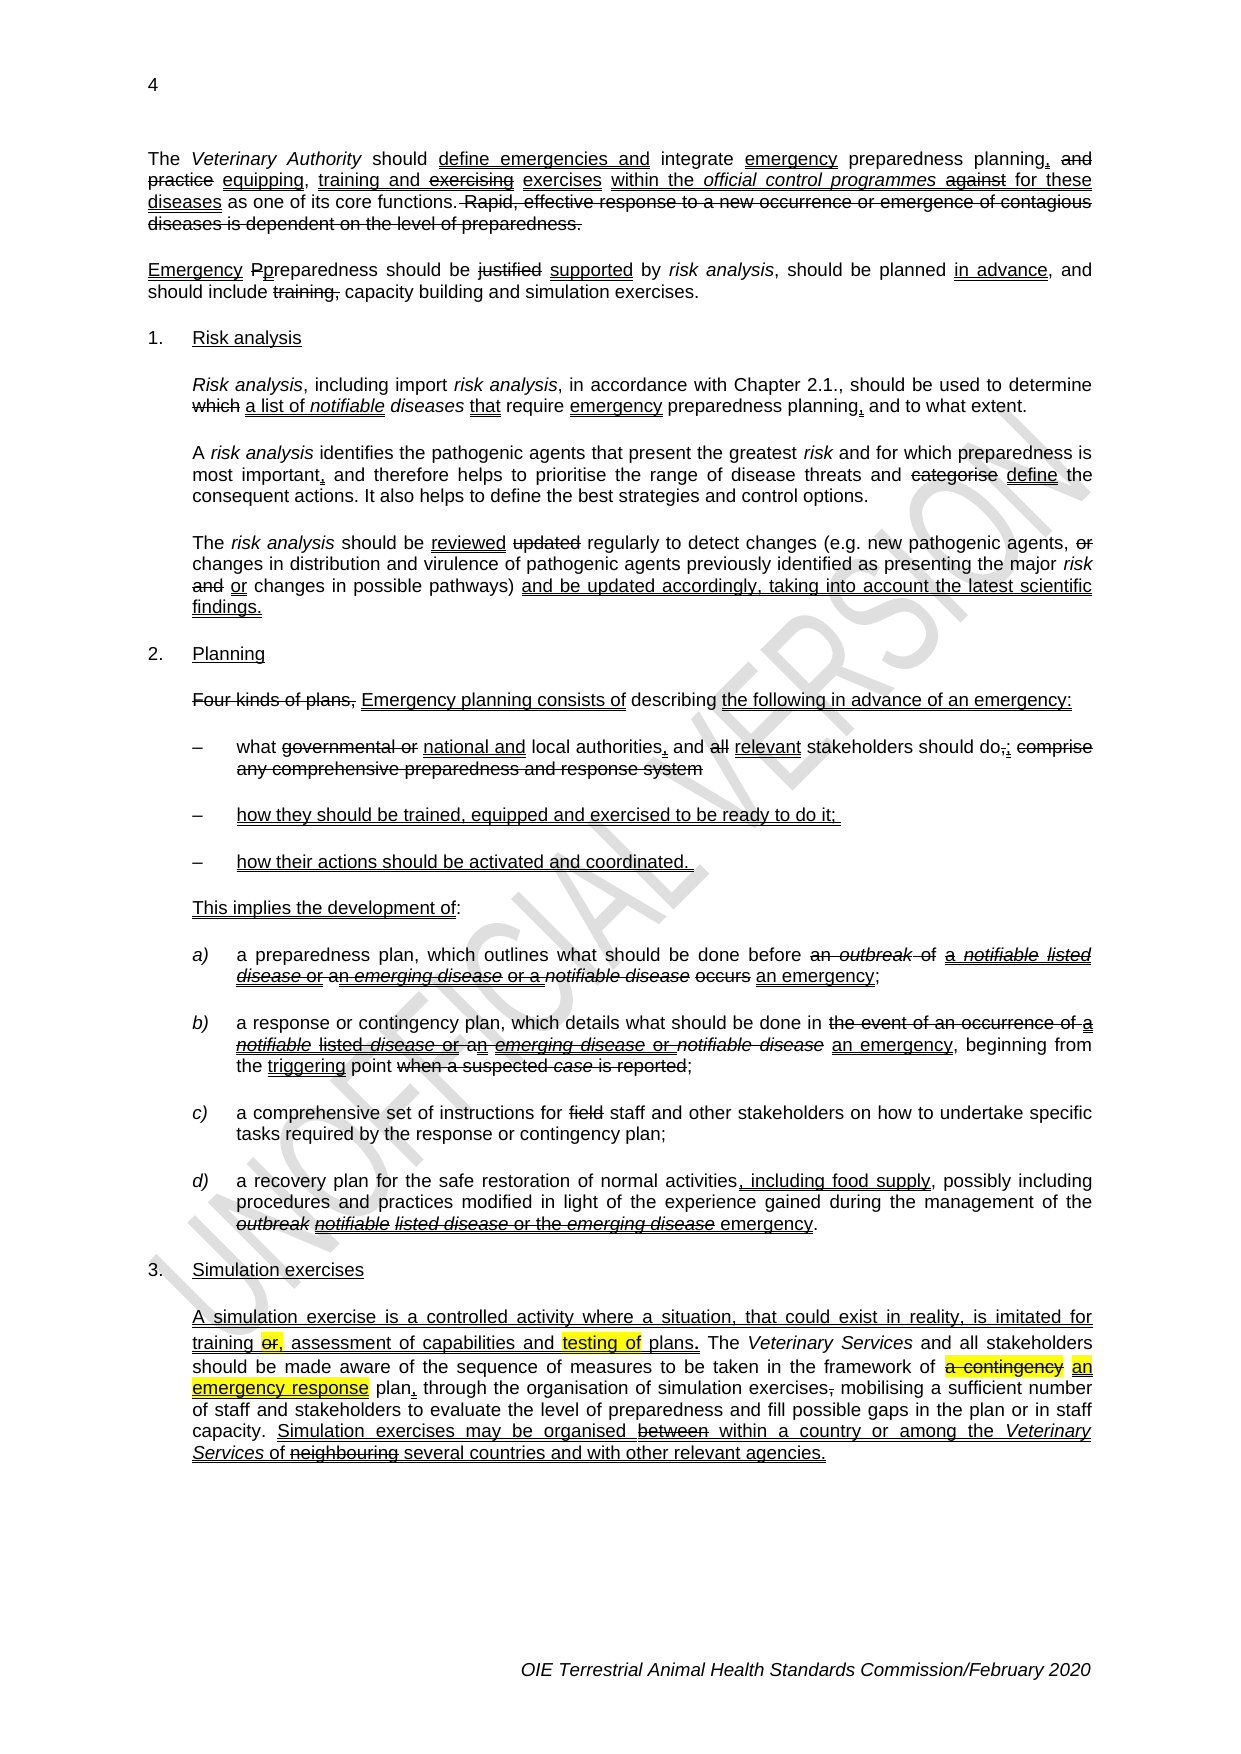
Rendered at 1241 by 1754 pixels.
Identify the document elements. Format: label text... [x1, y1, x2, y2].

text Emergency Ppreparedness should be justified supported by risk analysis, should be planned in advance, and should include training, capacity building and simulation exercises. [148, 259, 1092, 302]
text 1. Risk analysis [148, 327, 1092, 349]
text 3. Simulation exercises [148, 1259, 1092, 1281]
text A simulation exercise is a controlled activity where a situation, that could exist in reality, is imitated for training or, assessment of capabilities and testing of plans. The Veterinary Services and all stakeholders should be made aware of the sequence of measures to be taken in the framework of a contingency an emergency response plan, through the organisation of simulation exercises, mobilising a sufficient number of staff and stakeholders to evaluate the level of preparedness and fill possible gaps in the plan or in staff capacity. Simulation exercises may be organised between within a country or among the Veterinary Services of neighbouring several countries and with other relevant agencies. [192, 1328, 1092, 1463]
text Four kinds of plans, Emergency planning consists of describing the following in advance of an emergency: [192, 689, 1092, 711]
text ‒ how their actions should be activated and coordinated. [192, 851, 1092, 872]
text 2. Planning [148, 643, 1092, 664]
text ‒ what governmental or national and local authorities, and all relevant stakeholders should do,; comprise any comprehensive preparedness and response system [192, 736, 1092, 779]
text The risk analysis should be reviewed updated regularly to detect changes (e.g. new pathogenic agents, or changes in distribution and virulence of pathogenic agents previously identified as presenting the major risk and or changes in possible pathways) and be updated accordingly, taking into account the latest scientific findings. [192, 531, 1092, 618]
text d) a recovery plan for the safe restoration of normal activities, including food supply, possibly including procedures and practices modified in light of the experience gained during the management of the outbreak notifiable listed disease or the emerging disease emergency. [192, 1169, 1092, 1234]
text c) a comprehensive set of instructions for field staff and other stakeholders on how to undertake specific tasks required by the response or contingency plan; [192, 1101, 1092, 1144]
text Risk analysis, including import risk analysis, in accordance with Chapter 2.1., should be used to determine which a list of notifiable diseases that require emergency preparedness planning, and to what extent. [192, 374, 1092, 417]
text ‒ how they should be trained, equipped and exercised to be ready to do it; [192, 804, 1092, 826]
text A risk analysis identifies the pathogenic agents that present the greatest risk and for which preparedness is most important, and therefore helps to prioritise the range of disease threats and categorise define the consequent actions. It also helps to define the best strategies and control options. [192, 442, 1092, 506]
text b) a response or contingency plan, which details what should be done in the event of an occurrence of a notifiable listed disease or an emerging disease or notifiable disease an emergency, beginning from the triggering point when a suspected case is reported; [192, 1012, 1092, 1076]
text a) a preparedness plan, which outlines what should be done before an outbreak of a notifiable listed disease or an emerging disease or a notifiable disease occurs an emergency; [192, 944, 1092, 987]
text The Veterinary Authority should define emergencies and integrate emergency preparedness planning, and practice equipping, training and exercising exercises within the official control programmes against for these diseases as one of its core functions. Rapid, effective response to a new occurrence or emergence of contagious diseases is dependent on the level of preparedness. [148, 148, 1092, 234]
text This implies the development of: [192, 897, 1092, 919]
